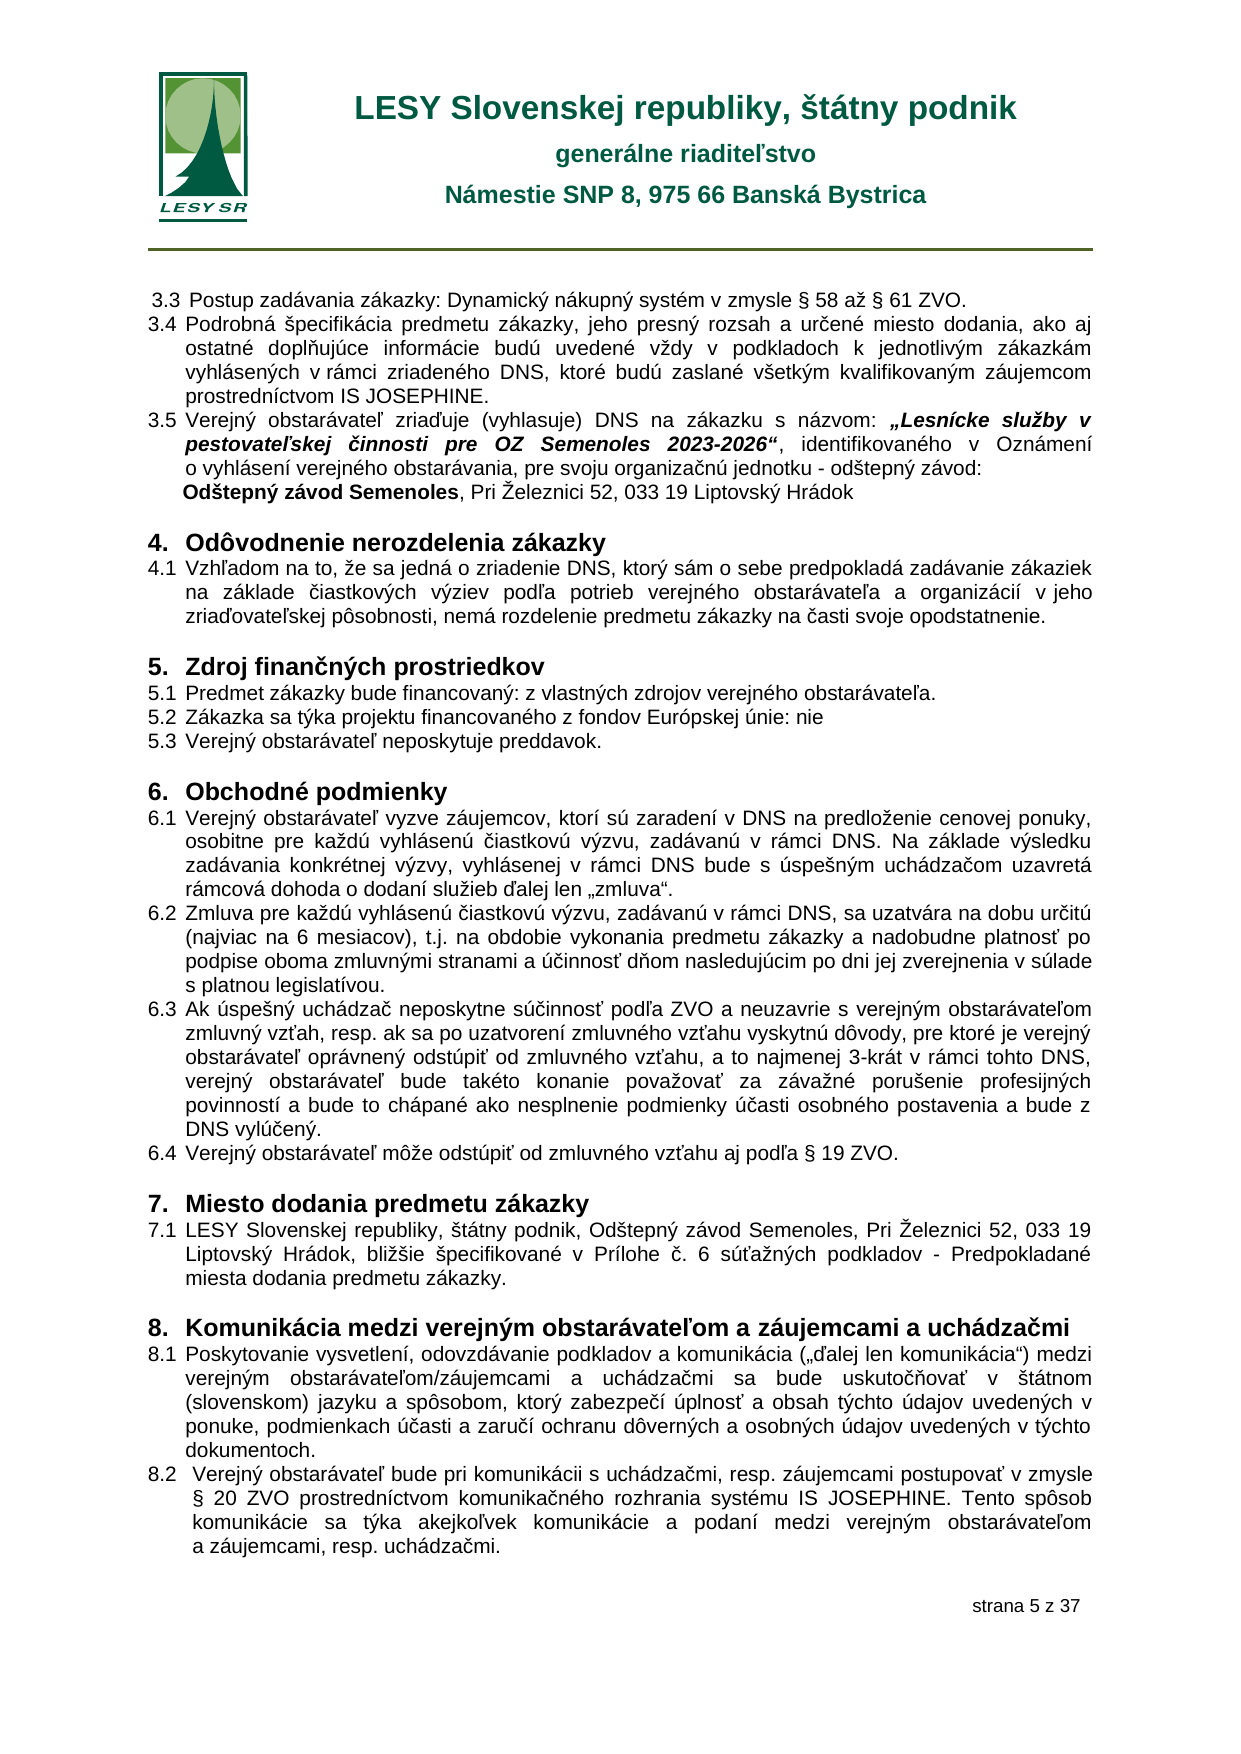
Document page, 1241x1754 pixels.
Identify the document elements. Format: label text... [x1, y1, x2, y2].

list Verejný obstarávateľ zriaďuje (vyhlasuje) DNS na zákazku s názvom: „Lesnícke služby v pestovateľskej činnosti pre OZ Semenoles 2023-2026“, identifikovaného v Oznámení o vyhlásení verejného obstarávania, pre svoju organizačnú jednotku - odštepný závod: [148, 408, 1093, 479]
list Zmluva pre každú vyhlásenú čiastkovú výzvu, zadávanú v rámci DNS, sa uzatvára na dobu určitú (najviac na 6 mesiacov), t.j. na obdobie vykonania predmetu zákazky a nadobudne platnosť po podpise oboma zmluvnými stranami a účinnosť dňom nasledujúcim po dni jej zverejnenia v súlade s platnou legislatívou. [148, 901, 1093, 997]
list Poskytovanie vysvetlení, odovzdávanie podkladov a komunikácia („ďalej len komunikácia“) medzi verejným obstarávateľom/záujemcami a uchádzačmi sa bude uskutočňovať v štátnom (slovenskom) jazyku a spôsobom, ktorý zabezpečí úplnosť a obsah týchto údajov uvedených v ponuke, podmienkach účasti a zaručí ochranu dôverných a osobných údajov uvedených v týchto dokumentoch. [148, 1342, 1093, 1462]
list LESY Slovenskej republiky, štátny podnik, Odštepný závod Semenoles, Pri Železnici 52, 033 19 Liptovský Hrádok, bližšie špecifikované v Prílohe č. 6 súťažných podkladov - Predpokladané miesta dodania predmetu zákazky. [148, 1217, 1093, 1289]
subtitle Odôvodnenie nerozdelenia zákazky [148, 527, 1093, 556]
subtitle Zdroj finančných prostriedkov [148, 652, 1093, 681]
list Verejný obstarávateľ môže odstúpiť od zmluvného vzťahu aj podľa § 19 ZVO. [148, 1141, 1093, 1165]
list Zákazka sa týka projektu financovaného z fondov Európskej únie: nie [148, 705, 1093, 729]
list Vzhľadom na to, že sa jedná o zriadenie DNS, ktorý sám o sebe predpokladá zadávanie zákaziek na základe čiastkových výziev podľa potrieb verejného obstarávateľa a organizácií v jeho zriaďovateľskej pôsobnosti, nemá rozdelenie predmetu zákazky na časti svoje opodstatnenie. [148, 556, 1093, 628]
text Odštepný závod Semenoles, Pri Železnici 52, 033 19 Liptovský Hrádok [148, 479, 1093, 503]
list Podrobná špecifikácia predmetu zákazky, jeho presný rozsah a určené miesto dodania, ako aj ostatné doplňujúce informácie budú uvedené vždy v podkladoch k jednotlivým zákazkám vyhlásených v rámci zriadeného DNS, ktoré budú zaslané všetkým kvalifikovaným záujemcom prostredníctvom IS JOSEPHINE. [148, 312, 1093, 408]
list Verejný obstarávateľ vyzve záujemcov, ktorí sú zaradení v DNS na predloženie cenovej ponuky, osobitne pre každú vyhlásenú čiastkovú výzvu, zadávanú v rámci DNS. Na základe výsledku zadávania konkrétnej výzvy, vyhlásenej v rámci DNS bude s úspešným uchádzačom uzavretá rámcová dohoda o dodaní služieb ďalej len „zmluva“. [148, 805, 1093, 901]
list Verejný obstarávateľ bude pri komunikácii s uchádzačmi, resp. záujemcami postupovať v zmysle § 20 ZVO prostredníctvom komunikačného rozhrania systému IS JOSEPHINE. Tento spôsob komunikácie sa týka akejkoľvek komunikácie a podaní medzi verejným obstarávateľom a záujemcami, resp. uchádzačmi. [148, 1462, 1093, 1558]
list Verejný obstarávateľ neposkytuje preddavok. [148, 729, 1093, 753]
subtitle Obchodné podmienky [148, 777, 1093, 805]
subtitle Miesto dodania predmetu zákazky [148, 1189, 1093, 1217]
list Ak úspešný uchádzač neposkytne súčinnosť podľa ZVO a neuzavrie s verejným obstarávateľom zmluvný vzťah, resp. ak sa po uzatvorení zmluvného vzťahu vyskytnú dôvody, pre ktoré je verejný obstarávateľ oprávnený odstúpiť od zmluvného vzťahu, a to najmenej 3-krát v rámci tohto DNS, verejný obstarávateľ bude takéto konanie považovať za závažné porušenie profesijných povinností a bude to chápané ako nesplnenie podmienky účasti osobného postavenia a bude z DNS vylúčený. [148, 997, 1093, 1141]
list Predmet zákazky bude financovaný: z vlastných zdrojov verejného obstarávateľa. [148, 681, 1093, 705]
subtitle Komunikácia medzi verejným obstarávateľom a záujemcami a uchádzačmi [148, 1313, 1093, 1342]
list Postup zadávania zákazky: Dynamický nákupný systém v zmysle § 58 až § 61 ZVO. [151, 288, 1093, 312]
